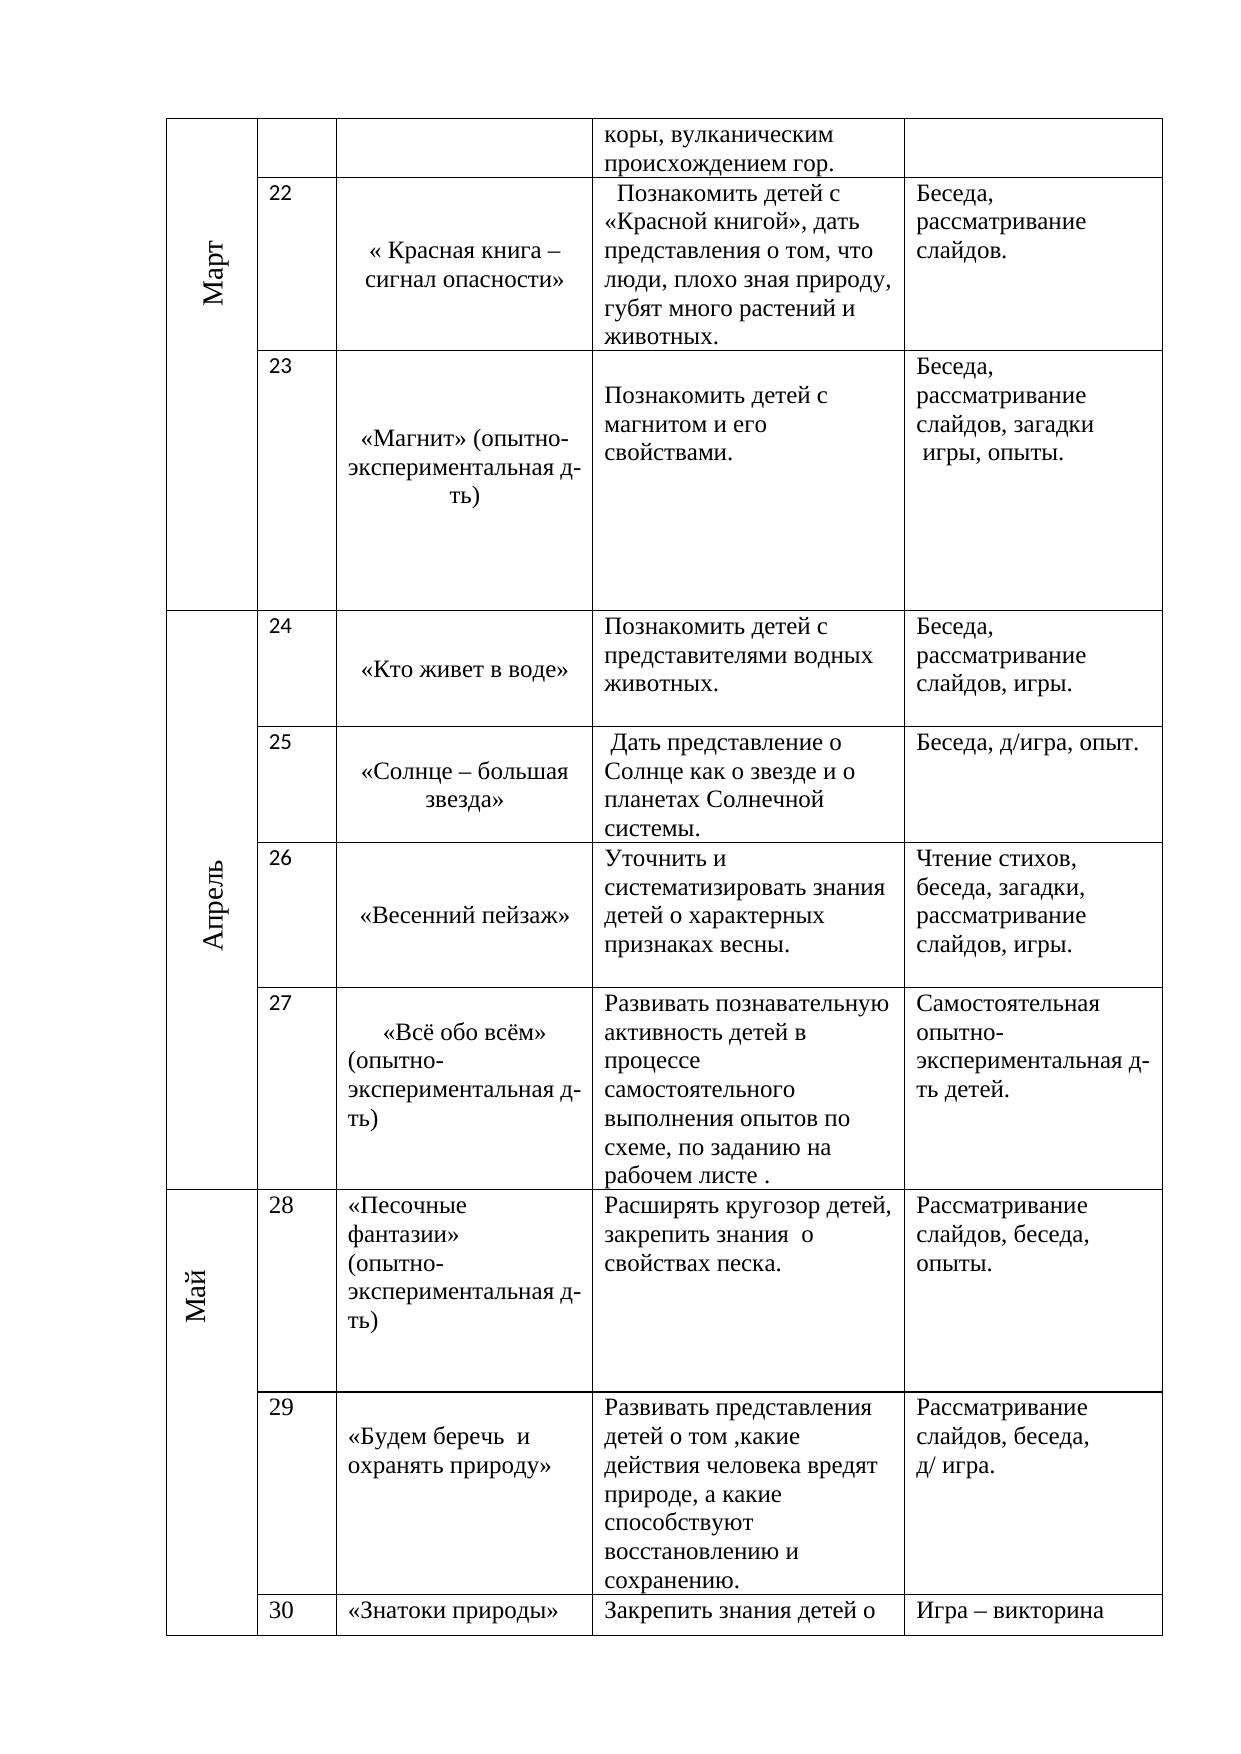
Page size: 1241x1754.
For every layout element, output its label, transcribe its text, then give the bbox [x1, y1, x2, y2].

table_cell 22 [258, 178, 336, 350]
table_cell 26 [258, 843, 336, 987]
table_cell Беседа, рассматривание слайдов, игры. [905, 611, 1162, 726]
table_cell Развивать представления детей о том ,какие действия человека вредят природе, а какие способствуют восстановлению и сохранению. [593, 1393, 904, 1594]
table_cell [593, 1595, 904, 1635]
table_cell «Кто живет в воде» [337, 611, 592, 726]
table_cell «Всё обо всём» (опытно-экспериментальная д-ть) [337, 988, 592, 1189]
table_cell Апрель [167, 611, 257, 1189]
table_cell «Весенний пейзаж» [337, 843, 592, 987]
table_cell «Солнце – большая звезда» [337, 727, 592, 842]
table_cell 29 [258, 1393, 336, 1594]
table_cell Познакомить детей с представителями водных животных. [593, 611, 904, 726]
table_cell Рассматривание слайдов, беседа, д/ игра. [905, 1393, 1162, 1594]
table_cell «Магнит» (опытно- экспериментальная д-ть) [337, 351, 592, 610]
table_cell Развивать познавательную активность детей в процессе самостоятельного выполнения опытов по схеме, по заданию на рабочем листе . [593, 988, 904, 1189]
table_cell Чтение стихов, беседа, загадки, рассматривание слайдов, игры. [905, 843, 1162, 987]
table_cell Март [167, 119, 257, 610]
table_cell Уточнить и систематизировать знания детей о характерных признаках весны. [593, 843, 904, 987]
table_cell Май [167, 1190, 257, 1635]
table_cell Познакомить детей с «Красной книгой», дать представления о том, что люди, плохо зная природу, губят много растений и животных. [593, 178, 904, 350]
table_cell «Знатоки природы» [337, 1595, 592, 1635]
table_cell Беседа, рассматривание слайдов. [905, 178, 1162, 350]
table_cell «Будем беречь и охранять природу» [337, 1393, 592, 1594]
table_cell Беседа, рассматривание слайдов, загадки игры, опыты. [905, 351, 1162, 610]
table_cell Беседа, д/игра, опыт. [905, 727, 1162, 842]
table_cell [905, 1595, 1162, 1635]
table_cell 25 [258, 727, 336, 842]
table_cell Дать представление о Солнце как о звезде и о планетах Солнечной системы. [593, 727, 904, 842]
table_cell [337, 119, 592, 177]
table_cell 27 [258, 988, 336, 1189]
table_cell 30 [258, 1595, 336, 1635]
table_cell 23 [258, 351, 336, 610]
table_cell Познакомить детей с магнитом и его свойствами. [593, 351, 904, 610]
table_cell 28 [258, 1190, 336, 1391]
table_cell Расширять кругозор детей, закрепить знания о свойствах песка. [593, 1190, 904, 1391]
table_cell Рассматривание слайдов, беседа, опыты. [905, 1190, 1162, 1391]
table_cell «Песочные фантазии» (опытно-экспериментальная д-ть) [337, 1190, 592, 1391]
table_cell 24 [258, 611, 336, 726]
table_cell Самостоятельная опытно-экспериментальная д-ть детей. [905, 988, 1162, 1189]
table_cell « Красная книга – сигнал опасности» [337, 178, 592, 350]
